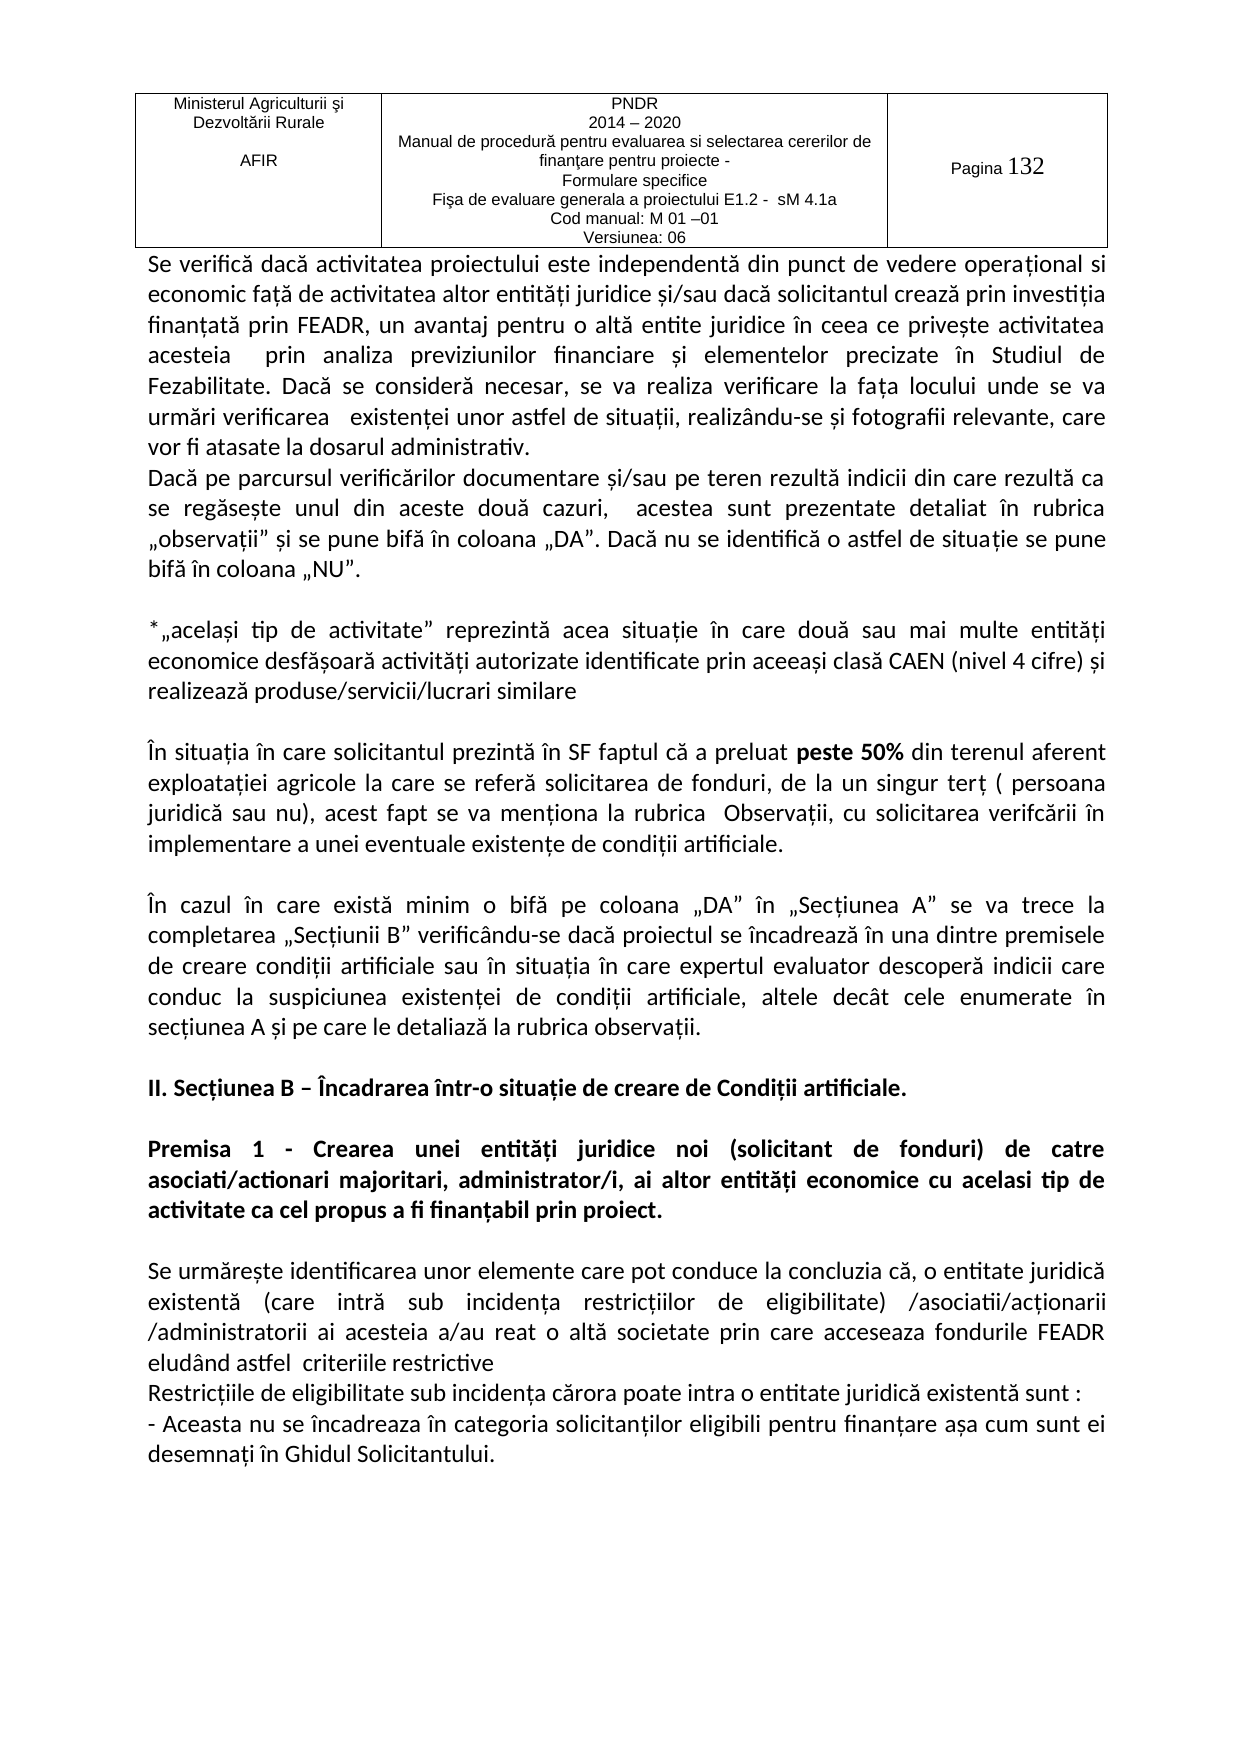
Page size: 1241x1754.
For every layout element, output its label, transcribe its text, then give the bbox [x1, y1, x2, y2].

text Se urmărește identificarea unor elemente care pot conduce la concluzia că, o entitate juridică existentă (care intră sub incidența restricțiilor de eligibilitate) /asociatii/acționarii /administratorii ai acesteia a/au reat o altă societate prin care acceseaza fondurile FEADR eludând astfel criteriile restrictive [148, 1255, 1106, 1377]
text În situația în care solicitantul prezintă în SF faptul că a preluat peste 50% din terenul aferent exploatației agricole la care se referă solicitarea de fonduri, de la un singur terț ( persoana juridică sau nu), acest fapt se va menționa la rubrica Observații, cu solicitarea verifcării în implementare a unei eventuale existențe de condiții artificiale. [148, 736, 1106, 858]
text II. Secțiunea B – Încadrarea într-o situație de creare de Condiții artificiale. [148, 1072, 1106, 1103]
text Se verifică dacă activitatea proiectului este independentă din punct de vedere operațional si economic față de activitatea altor entități juridice și/sau dacă solicitantul crează prin investiția finanțată prin FEADR, un avantaj pentru o altă entite juridice în ceea ce privește activitatea acesteia prin analiza previziunilor financiare și elementelor precizate în Studiul de Fezabilitate. Dacă se consideră necesar, se va realiza verificare la fața locului unde se va urmări verificarea existenței unor astfel de situații, realizându-se și fotografii relevante, care vor fi atasate la dosarul administrativ. [148, 248, 1106, 462]
text În cazul în care există minim o bifă pe coloana „DA” în „Secțiunea A” se va trece la completarea „Secțiunii B” verificându-se dacă proiectul se încadrează în una dintre premisele de creare condiții artificiale sau în situația în care expertul evaluator descoperă indicii care conduc la suspiciunea existenței de condiții artificiale, altele decât cele enumerate în secțiunea A și pe care le detaliază la rubrica observații. [148, 889, 1106, 1042]
text Se verifică dacă activitatea proiectului este independentă din punct de vedere operațional si economic față de activitatea altor entități juridice și/sau dacă solicitantul crează prin investiția finanțată prin FEADR, un avantaj pentru o altă entite juridice în ceea ce privește activitatea acesteia prin analiza previziunilor financiare și elementelor precizate în Studiul de Fezabilitate. Dacă se consideră necesar, se va realiza verificare la fața locului unde se va urmări verificarea existenței unor astfel de situații, realizându-se și fotografii relevante, care vor fi atasate la dosarul administrativ. [382, 148, 887, 247]
text Premisa 1 - Crearea unei entități juridice noi (solicitant de fonduri) de catre asociati/actionari majoritari, administrator/i, ai altor entități economice cu acelasi tip de activitate ca cel propus a fi finanțabil prin proiect. [148, 1133, 1106, 1225]
text Dacă pe parcursul verificărilor documentare și/sau pe teren rezultă indicii din care rezultă ca se regăsește unul din aceste două cazuri, acestea sunt prezentate detaliat în rubrica „observații” și se pune bifă în coloana „DA”. Dacă nu se identifică o astfel de situație se pune bifă în coloana „NU”. [148, 462, 1106, 584]
text Restricțiile de eligibilitate sub incidența cărora poate intra o entitate juridică existentă sunt : [148, 1377, 1106, 1408]
text *„același tip de activitate” reprezintă acea situație în care două sau mai multe entități economice desfășoară activități autorizate identificate prin aceeași clasă CAEN (nivel 4 cifre) și realizează produse/servicii/lucrari similare [148, 614, 1106, 706]
text - Aceasta nu se încadreaza în categoria solicitanților eligibili pentru finanțare așa cum sunt ei desemnați în Ghidul Solicitantului. [148, 1408, 1106, 1469]
